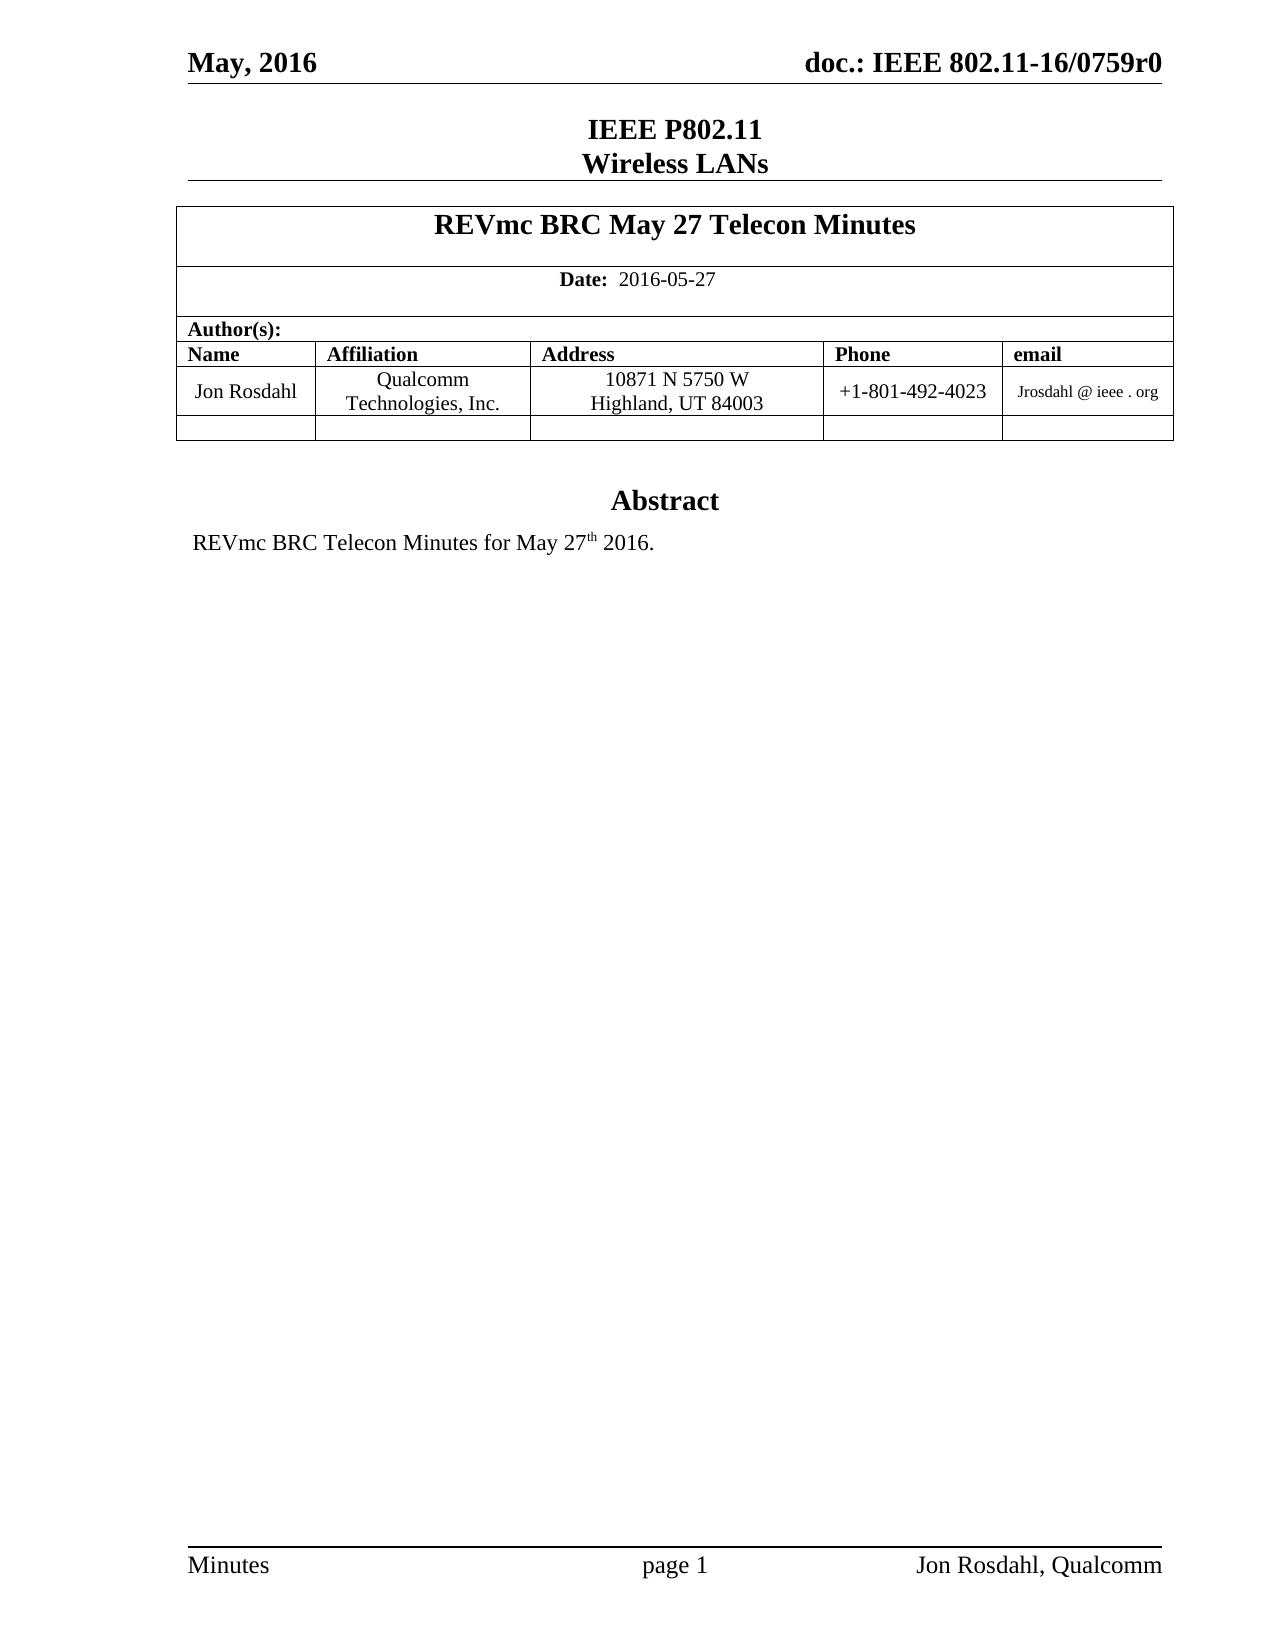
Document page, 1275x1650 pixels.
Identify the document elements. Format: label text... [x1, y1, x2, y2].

table_cell email [1003, 342, 1173, 366]
table_cell [1003, 416, 1173, 440]
table_cell [824, 416, 1002, 440]
table_cell Phone [824, 342, 1002, 366]
text IEEE P802.11 Wireless LANs [187, 112, 1162, 181]
table_cell Author(s): [177, 317, 1173, 341]
table_cell +1-801-492-4023 [824, 367, 1002, 415]
table_cell Name [177, 342, 315, 366]
table_header REVmc BRC May 27 Telecon Minutes [177, 207, 1173, 266]
table_cell 10871 N 5750 W Highland, UT 84003 [531, 367, 823, 415]
table_cell [316, 416, 530, 440]
table_cell Qualcomm Technologies, Inc. [316, 367, 530, 415]
table_cell Affiliation [316, 342, 530, 366]
table_cell Jon Rosdahl [177, 367, 315, 415]
table_cell Date: 2016-05-27 [177, 267, 1173, 316]
table_cell Jrosdahl @ ieee . org [1003, 367, 1173, 415]
table_cell [531, 416, 823, 440]
table_cell Address [531, 342, 823, 366]
table_cell [177, 416, 315, 440]
